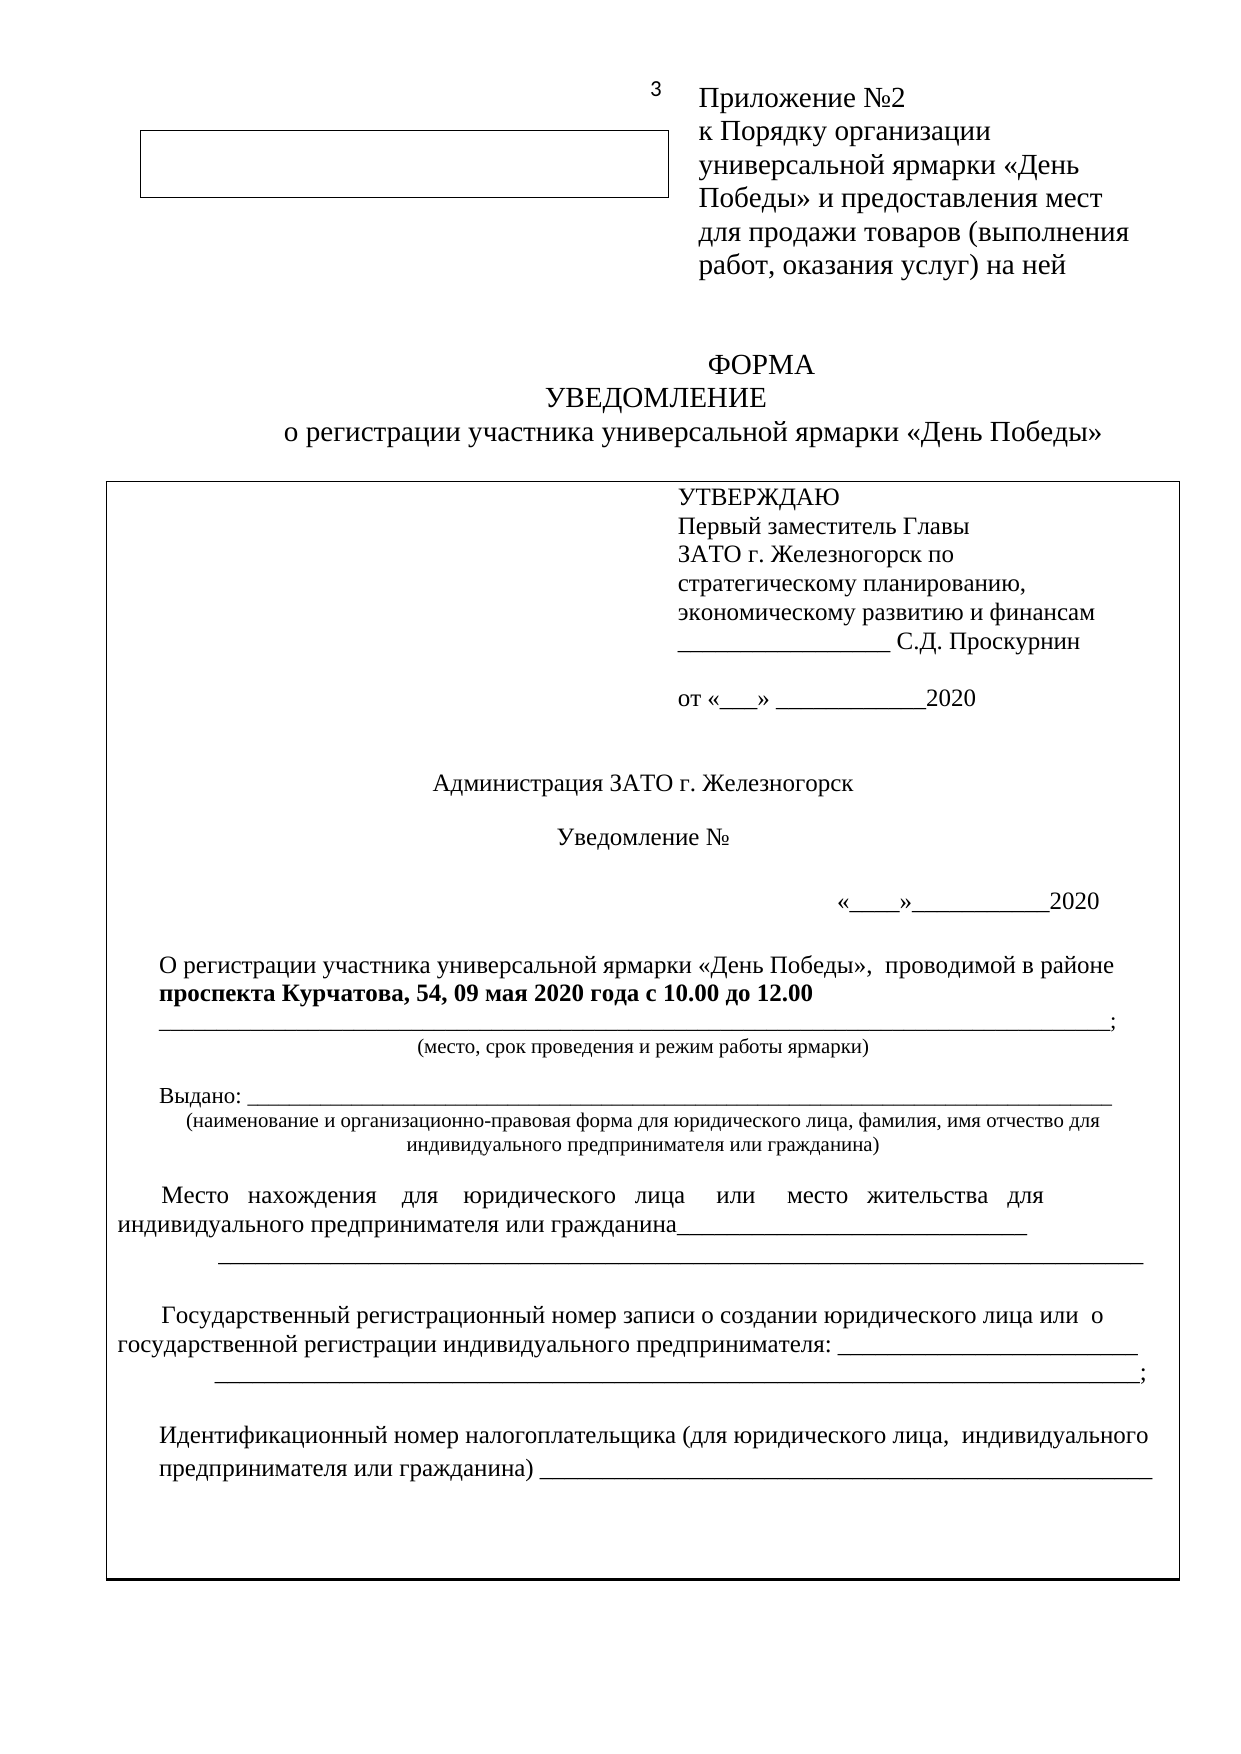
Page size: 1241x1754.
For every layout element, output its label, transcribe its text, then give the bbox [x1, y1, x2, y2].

table_header Приложение №2 к Порядку организации универсальной ярмарки «День Победы» и предоставления мест для продажи товаров (выполнения работ, оказания услуг) на ней [687, 80, 1145, 315]
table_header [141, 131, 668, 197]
text о регистрации участника универсальной ярмарки «День Победы» [148, 414, 1163, 447]
text УВЕДОМЛЕНИЕ [148, 380, 1163, 414]
table_header Администрация ЗАТО г. Железногорск Уведомление № «____»___________2020 О регистрации участника универсальной ярмарки «День Победы», проводимой в районе проспекта Курчатова, 54, 09 мая 2020 года с 10.00 до 12.00 ___________________________________________________________________________________; (место, срок проведения и режим работы ярмарки) Выдано: ___________________________________________________________________________________ (наименование и организационно-правовая форма для юридического лица, фамилия, имя отчество для индивидуального предпринимателя или гражданина) Место нахождения для юридического лица или место жительства для индивидуального предпринимателя или гражданина____________________________ __________________________________________________________________________ Государственный регистрационный номер записи о создании юридического лица или о государственной регистрации индивидуального предпринимателя: ________________________ __________________________________________________________________________; Идентификационный номер налогоплательщика (для юридического лица, индивидуального предпринимателя или гражданина) _________________________________________________ [107, 482, 1179, 1578]
text ФОРМА [590, 347, 1163, 380]
